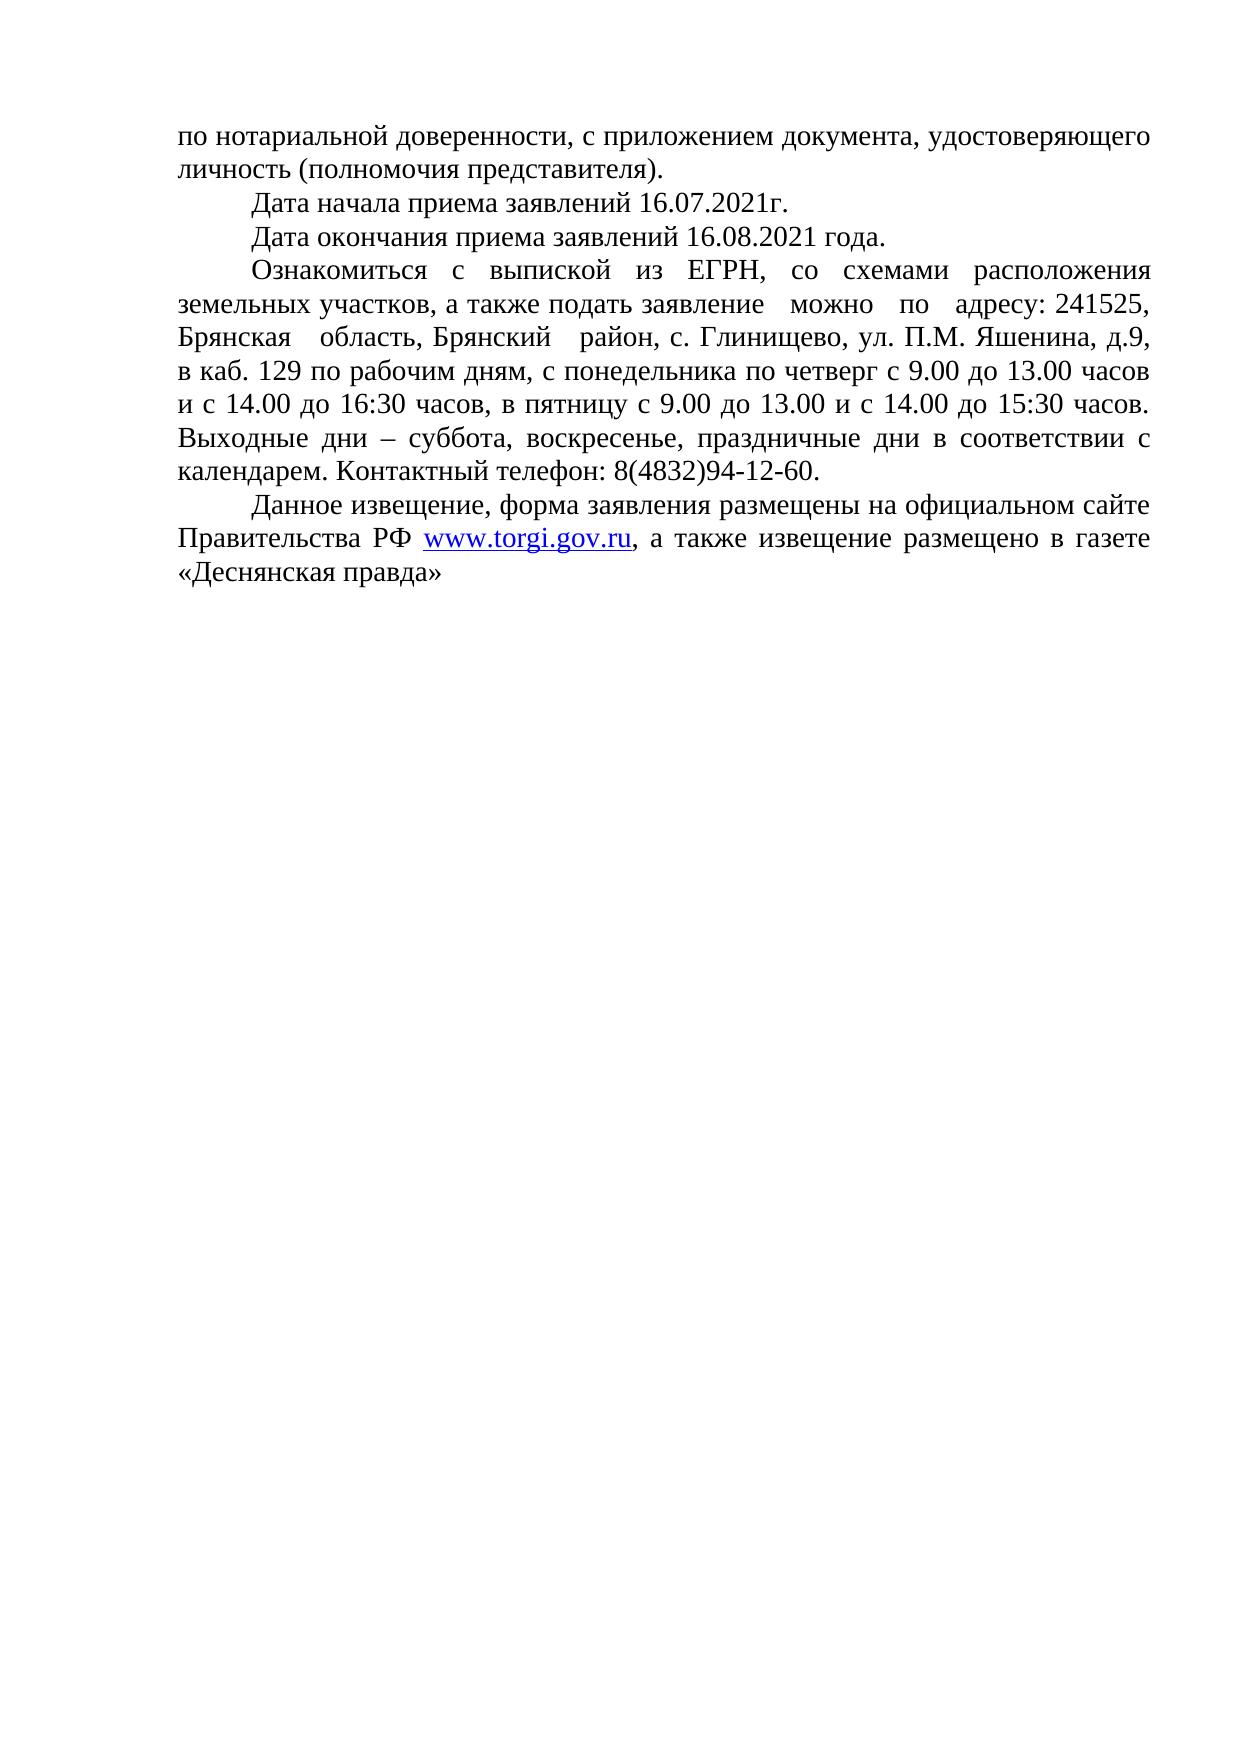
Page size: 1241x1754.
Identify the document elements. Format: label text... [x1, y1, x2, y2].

text Данное извещение, форма заявления размещены на официальном сайте Правительства РФ www.torgi.gov.ru, а также извещение размещено в газете «Деснянская правда» [177, 487, 1152, 588]
text Дата окончания приема заявлений 16.08.2021 года. [177, 219, 1152, 252]
text Дата начала приема заявлений 16.07.2021г. [177, 185, 1152, 219]
text Ознакомиться с выпиской из ЕГРН, со схемами расположения земельных участков, а также подать заявление можно по адресу: 241525, Брянская область, Брянский район, с. Глинищево, ул. П.М. Яшенина, д.9, в каб. 129 по рабочим дням, с понедельника по четверг с 9.00 до 13.00 часов и с 14.00 до 16:30 часов, в пятницу с 9.00 до 13.00 и с 14.00 до 15:30 часов. Выходные дни – суббота, воскресенье, праздничные дни в соответствии с календарем. Контактный телефон: 8(4832)94-12-60. [177, 252, 1152, 487]
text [177, 118, 1152, 185]
